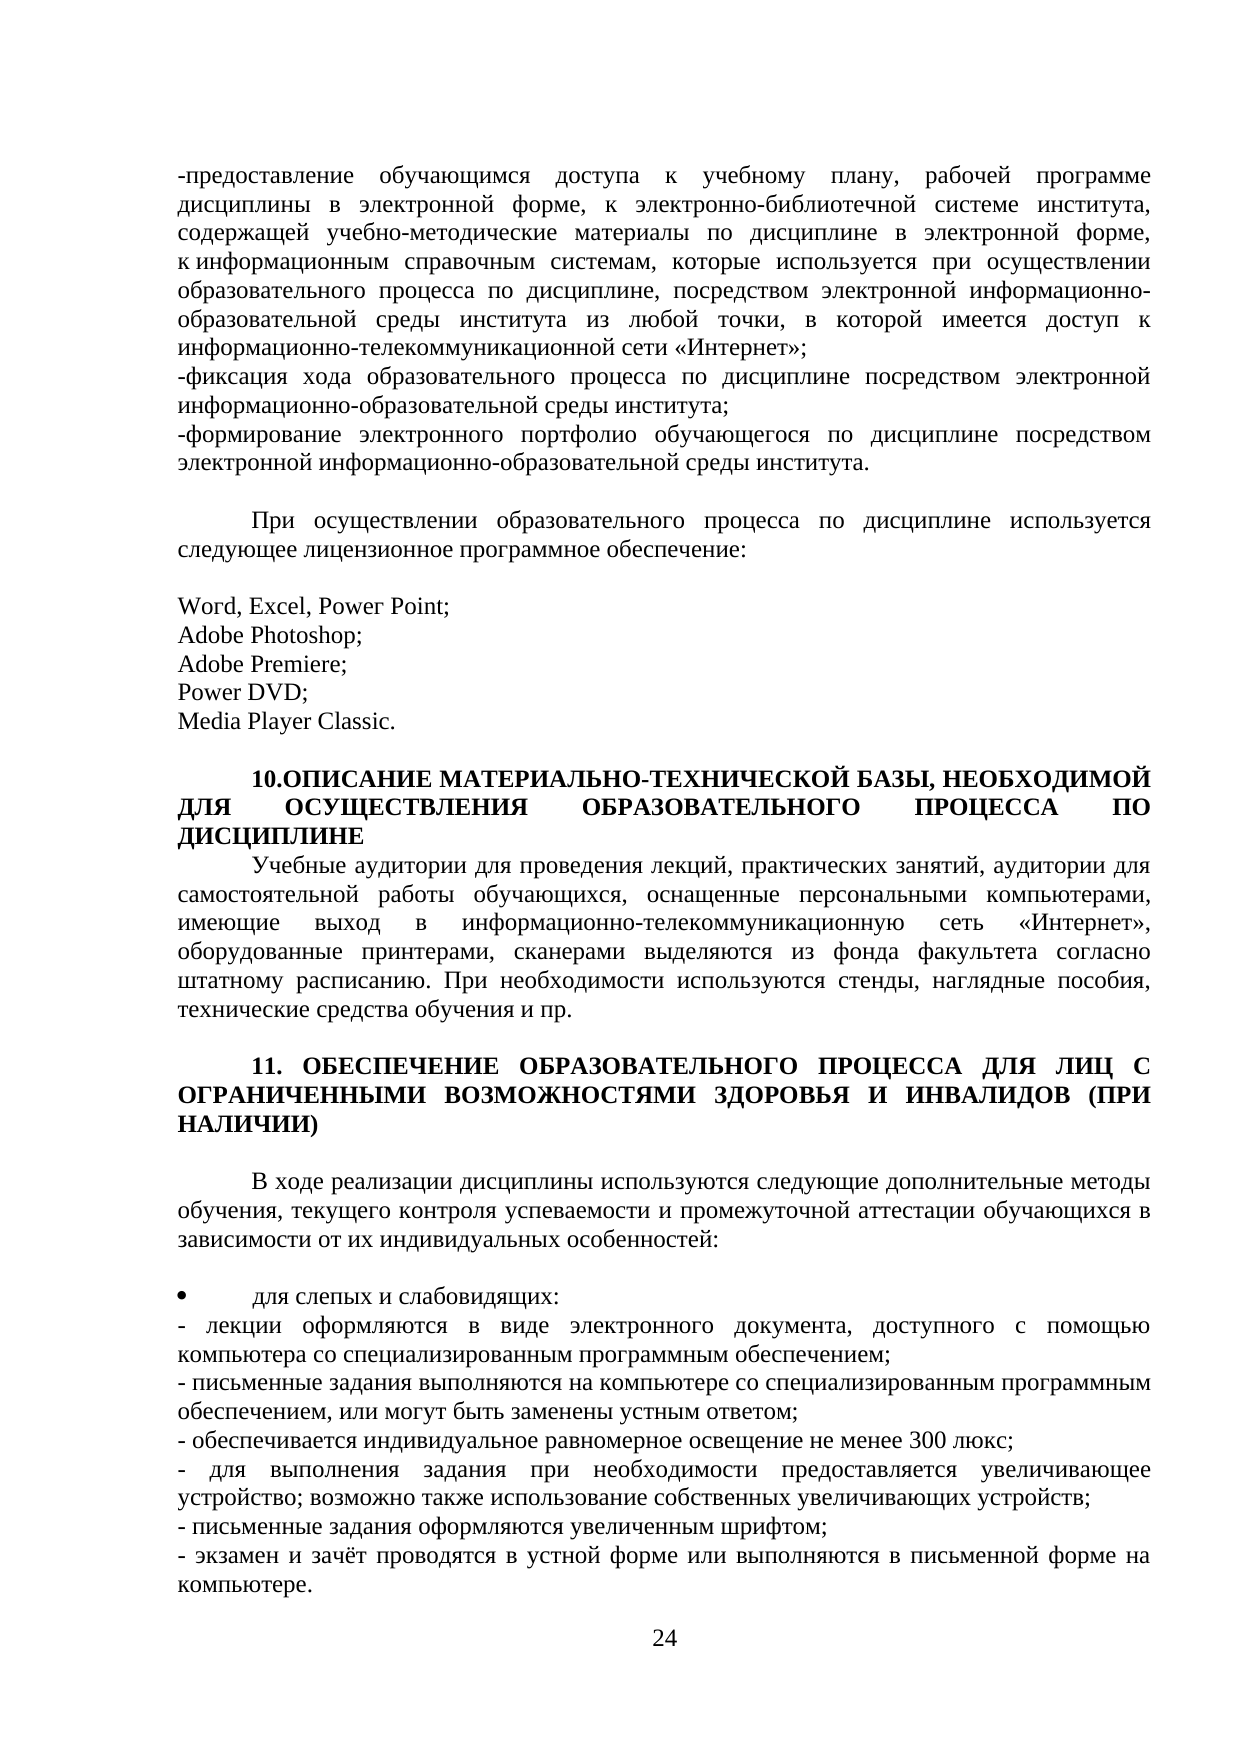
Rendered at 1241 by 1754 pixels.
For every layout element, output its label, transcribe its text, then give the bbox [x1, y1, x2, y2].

text -формирование электронного портфолио обучающегося по дисциплине посредством электронной информационно-образовательной среды института. [177, 419, 1152, 476]
text Учебные аудитории для проведения лекций, практических занятий, аудитории для самостоятельной работы обучающихся, оснащенные персональными компьютерами, имеющие выход в информационно-телекоммуникационную сеть «Интернет», оборудованные принтерами, сканерами выделяются из фонда факультета согласно штатному расписанию. При необходимости используются стенды, наглядные пособия, технические средства обучения и пр. [177, 850, 1152, 1022]
text Media Player Classic. [177, 706, 1152, 735]
text - письменные задания выполняются на компьютере со специализированным программным обеспечением, или могут быть заменены устным ответом; [177, 1367, 1152, 1425]
text - письменные задания оформляются увеличенным шрифтом; [177, 1511, 1152, 1540]
text Adobe Premiere; [177, 649, 1152, 677]
text 10.ОПИСАНИЕ МАТЕРИАЛЬНО-ТЕХНИЧЕСКОЙ БАЗЫ, НЕОБХОДИМОЙ ДЛЯ ОСУЩЕСТВЛЕНИЯ ОБРАЗОВАТЕЛЬНОГО ПРОЦЕССА ПО ДИСЦИПЛИНЕ [177, 764, 1152, 850]
text - для выполнения задания при необходимости предоставляется увеличивающее устройство; возможно также использование собственных увеличивающих устройств; [177, 1454, 1152, 1511]
text - экзамен и зачёт проводятся в устной форме или выполняются в письменной форме на компьютере. [177, 1540, 1152, 1597]
text - обеспечивается индивидуальное равномерное освещение не менее 300 люкс; [177, 1425, 1152, 1454]
text Adobe Photoshop; [177, 620, 1152, 649]
text - лекции оформляются в виде электронного документа, доступного с помощью компьютера со специализированным программным обеспечением; [177, 1310, 1152, 1367]
text В ходе реализации дисциплины используются следующие дополнительные методы обучения, текущего контроля успеваемости и промежуточной аттестации обучающихся в зависимости от их индивидуальных особенностей: [177, 1166, 1152, 1252]
text При осуществлении образовательного процесса по дисциплине используется следующее лицензионное программное обеспечение: [177, 505, 1152, 562]
text 11. ОБЕСПЕЧЕНИЕ ОБРАЗОВАТЕЛЬНОГО ПРОЦЕССА ДЛЯ ЛИЦ С ОГРАНИЧЕННЫМИ ВОЗМОЖНОСТЯМИ ЗДОРОВЬЯ И ИНВАЛИДОВ (ПРИ НАЛИЧИИ) [177, 1051, 1152, 1137]
text Wогd, Ехсеl, Powег Роint; [177, 591, 1152, 620]
list для слепых и слабовидящих: [177, 1281, 1152, 1310]
text -предоставление обучающимся доступа к учебному плану, рабочей программе дисциплины в электронной форме, к электронно-библиотечной системе института, содержащей учебно-методические материалы по дисциплине в электронной форме, к информационным справочным системам, которые используется при осуществлении образовательного процесса по дисциплине, посредством электронной информационно-образовательной среды института из любой точки, в которой имеется доступ к информационно-телекоммуникационной сети «Интернет»; [177, 160, 1152, 361]
text -фиксация хода образовательного процесса по дисциплине посредством электронной информационно-образовательной среды института; [177, 361, 1152, 419]
text Power DVD; [177, 677, 1152, 706]
